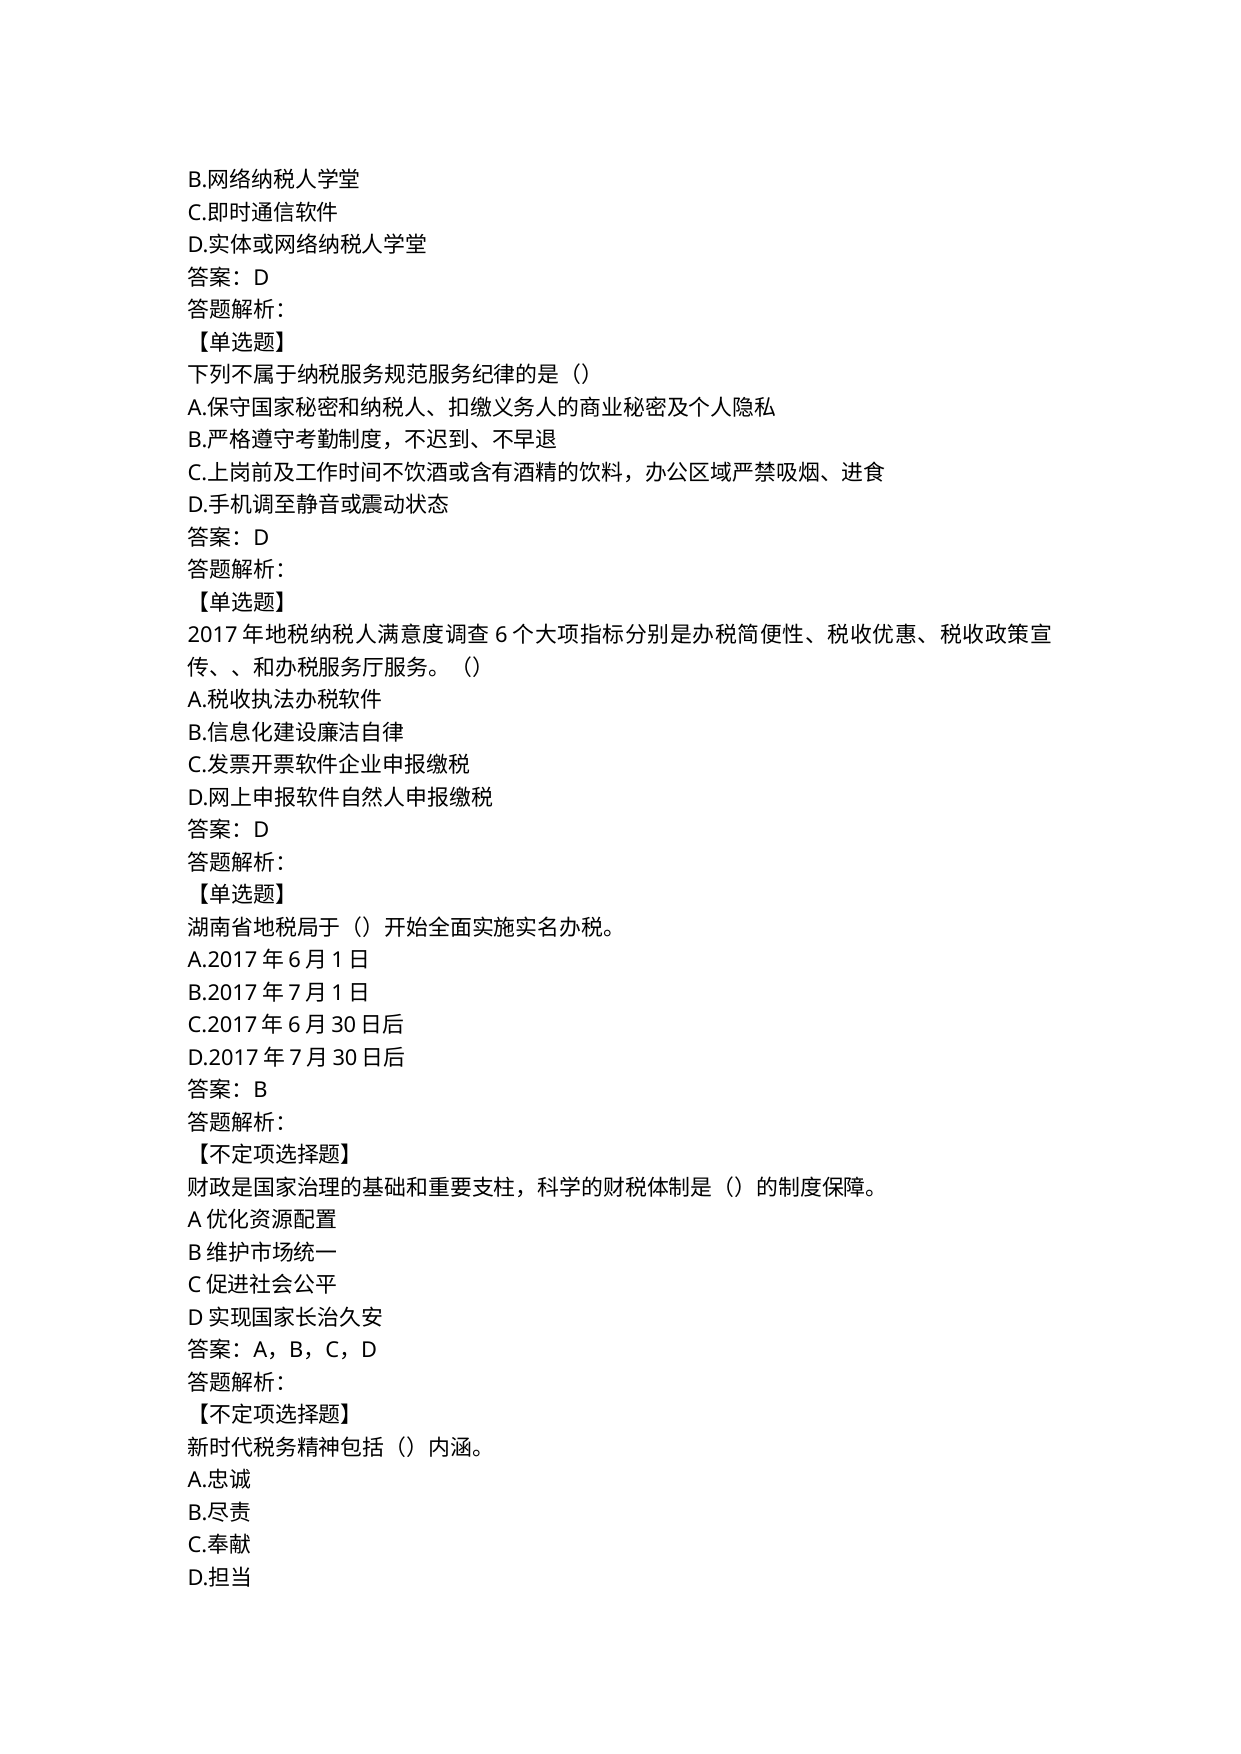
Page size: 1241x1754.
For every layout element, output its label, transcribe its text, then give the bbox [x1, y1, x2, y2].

text 【不定项选择题】 [187, 1397, 1053, 1429]
text 答题解析： [187, 552, 1053, 584]
text B.2017年7月1日 [187, 974, 1053, 1007]
text 答案：D [187, 519, 1053, 552]
text 【单选题】 [187, 877, 1053, 909]
text 答题解析： [187, 1364, 1053, 1397]
text 答案：D [187, 812, 1053, 844]
text D.担当 [187, 1559, 1053, 1592]
text 【不定项选择题】 [187, 1137, 1053, 1169]
text C.即时通信软件 [187, 194, 1053, 227]
text D.实体或网络纳税人学堂 [187, 227, 1053, 259]
text 湖南省地税局于（）开始全面实施实名办税。 [187, 909, 1053, 942]
text C.上岗前及工作时间不饮酒或含有酒精的饮料，办公区域严禁吸烟、进食 [187, 454, 1053, 487]
text D.手机调至静音或震动状态 [187, 487, 1053, 519]
text 下列不属于纳税服务规范服务纪律的是（） [187, 357, 1053, 389]
text B.尽责 [187, 1494, 1053, 1527]
text A.忠诚 [187, 1462, 1053, 1494]
text D.2017年7月30日后 [187, 1039, 1053, 1072]
text A优化资源配置 [187, 1202, 1053, 1234]
text 财政是国家治理的基础和重要支柱，科学的财税体制是（）的制度保障。 [187, 1169, 1053, 1202]
text A.2017年6月1日 [187, 942, 1053, 974]
text 答案：A，B，C，D [187, 1332, 1053, 1364]
text C.2017年6月30日后 [187, 1007, 1053, 1039]
text 答题解析： [187, 292, 1053, 324]
text C.发票开票软件企业申报缴税 [187, 747, 1053, 779]
text B.网络纳税人学堂 [187, 162, 1053, 194]
text B维护市场统一 [187, 1234, 1053, 1267]
text A.税收执法办税软件 [187, 682, 1053, 714]
text B.信息化建设廉洁自律 [187, 714, 1053, 747]
text 答案：B [187, 1072, 1053, 1104]
text A.保守国家秘密和纳税人、扣缴义务人的商业秘密及个人隐私 [187, 389, 1053, 422]
text 答案：D [187, 259, 1053, 292]
text 新时代税务精神包括（）内涵。 [187, 1429, 1053, 1462]
text 【单选题】 [187, 324, 1053, 357]
text 答题解析： [187, 1104, 1053, 1137]
text C.奉献 [187, 1527, 1053, 1559]
text 【单选题】 [187, 584, 1053, 617]
text 2017年地税纳税人满意度调查6个大项指标分别是办税简便性、税收优惠、税收政策宣传、、和办税服务厅服务。（） [187, 617, 1053, 682]
text D实现国家长治久安 [187, 1299, 1053, 1332]
text B.严格遵守考勤制度，不迟到、不早退 [187, 422, 1053, 454]
text C促进社会公平 [187, 1267, 1053, 1299]
text 答题解析： [187, 844, 1053, 877]
text D.网上申报软件自然人申报缴税 [187, 779, 1053, 812]
